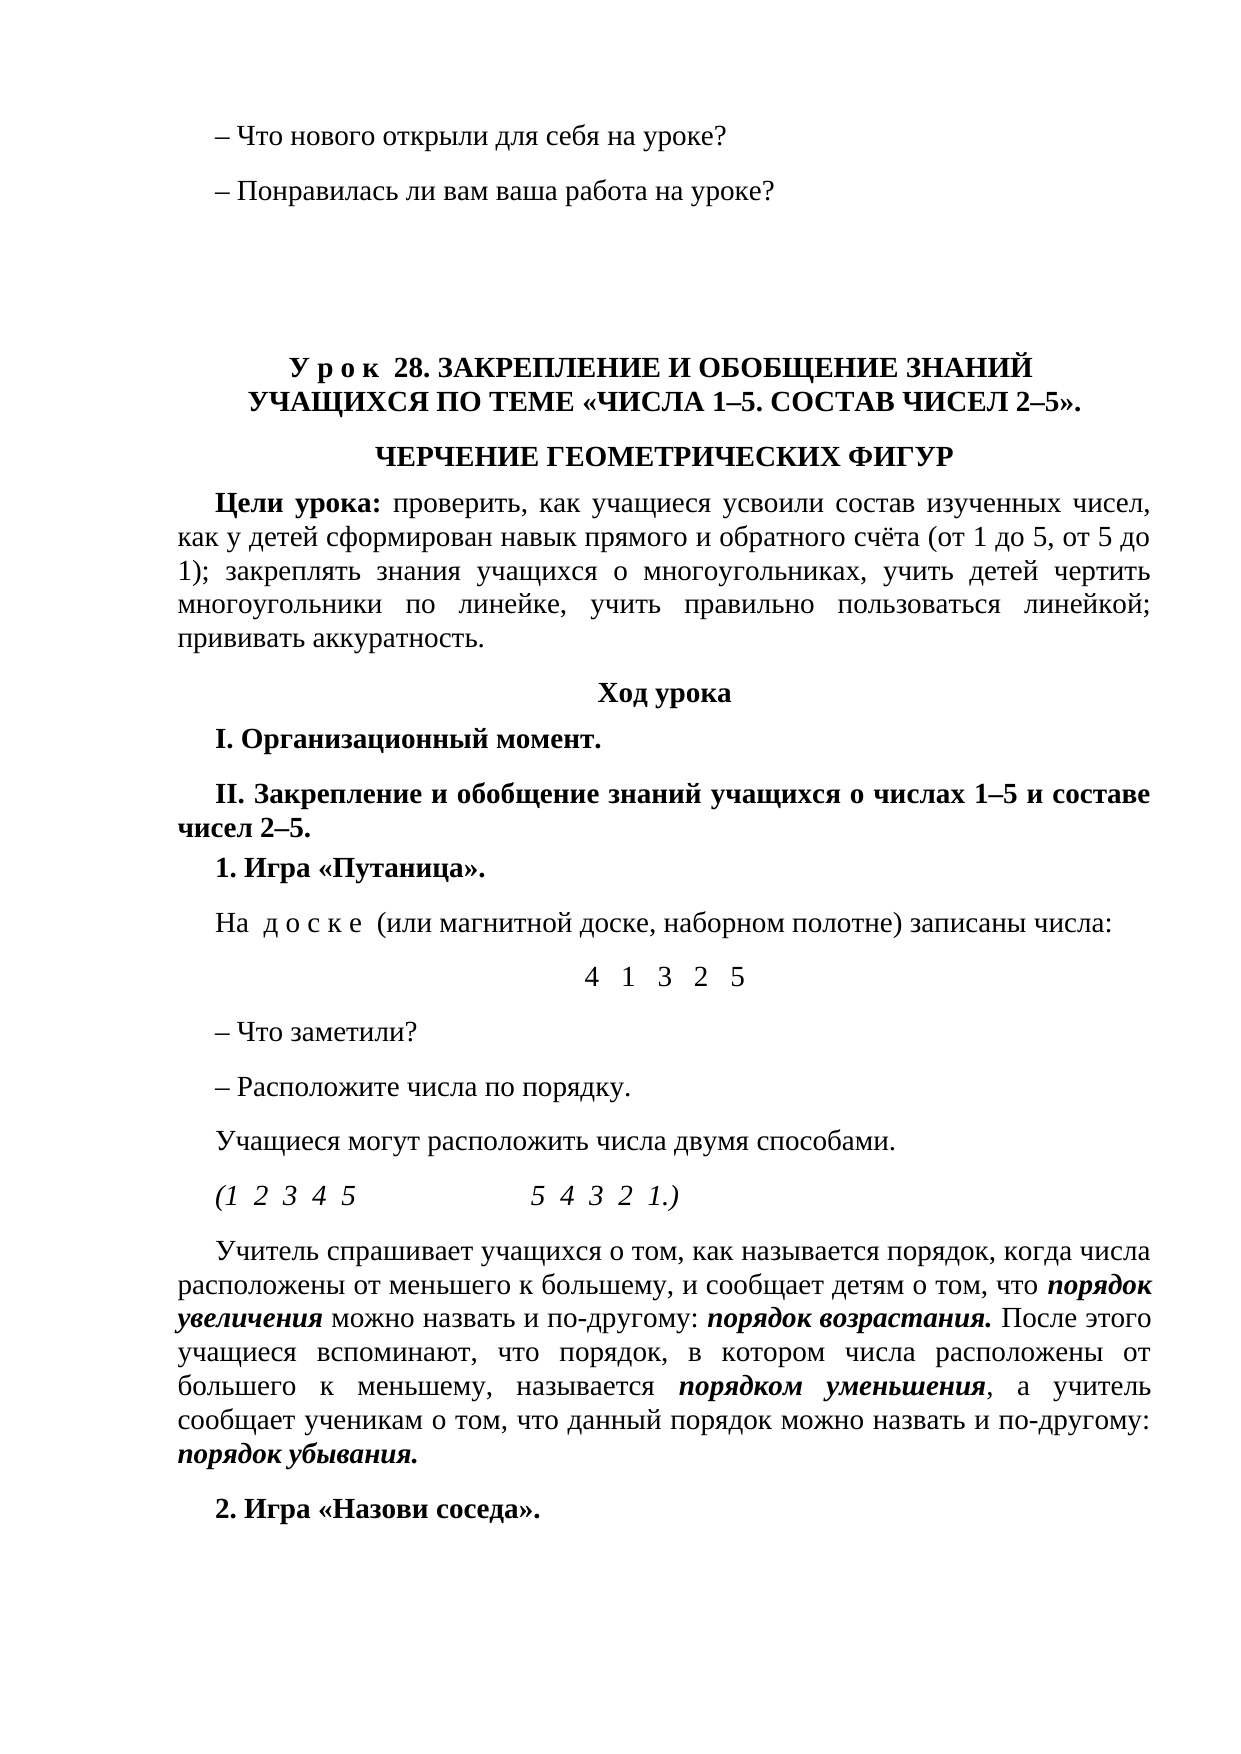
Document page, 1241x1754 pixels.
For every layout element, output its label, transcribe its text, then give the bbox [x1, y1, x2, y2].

text 2. Игра «Назови соседа». [177, 1491, 1152, 1524]
text I. Организационный момент. [177, 721, 1152, 755]
text Цели урока: проверить, как учащиеся усвоили состав изученных чисел, как у детей сформирован навык прямого и обратного счёта (от 1 до 5, от 5 до 1); закреплять знания учащихся о многоугольниках, учить детей чертить многоугольники по линейке, учить правильно пользоваться линейкой; прививать аккуратность. [177, 485, 1152, 654]
text Учащиеся могут расположить числа двумя способами. [177, 1123, 1152, 1157]
text – Понравилась ли вам ваша работа на уроке? [177, 173, 1152, 206]
text – Что нового открыли для себя на уроке? [177, 118, 1152, 152]
text ЧЕРЧЕНИЕ ГЕОМЕТРИЧЕСКИХ ФИГУР [177, 439, 1152, 472]
text Учитель спрашивает учащихся о том, как называется порядок, когда числа расположены от меньшего к большему, и сообщает детям о том, что порядок увеличения можно назвать и по-другому: порядок возрастания. После этого учащиеся вспоминают, что порядок, в котором числа расположены от большего к меньшему, называется порядком уменьшения, а учитель сообщает ученикам о том, что данный порядок можно назвать и по-другому: порядок убывания. [177, 1233, 1152, 1469]
text – Что заметили? [177, 1014, 1152, 1048]
text – Расположите числа по порядку. [177, 1069, 1152, 1102]
text II. Закрепление и обобщение знаний учащихся о числах 1–5 и составе чисел 2–5. [177, 776, 1152, 843]
text 4 1 3 2 5 [177, 959, 1152, 993]
text На д о с к е (или магнитной доске, наборном полотне) записаны числа: [177, 905, 1152, 938]
text 1. Игра «Путаница». [177, 850, 1152, 884]
text Ход урока [177, 675, 1152, 709]
text У р о к 28. ЗАКРЕПЛЕНИЕ И ОБОБЩЕНИЕ ЗНАНИЙ УЧАЩИХСЯ ПО ТЕМЕ «ЧИСЛА 1–5. СОСТАВ ЧИСЕЛ 2–5». [177, 350, 1152, 418]
text (1 2 3 4 5 5 4 3 2 1.) [177, 1178, 1152, 1212]
